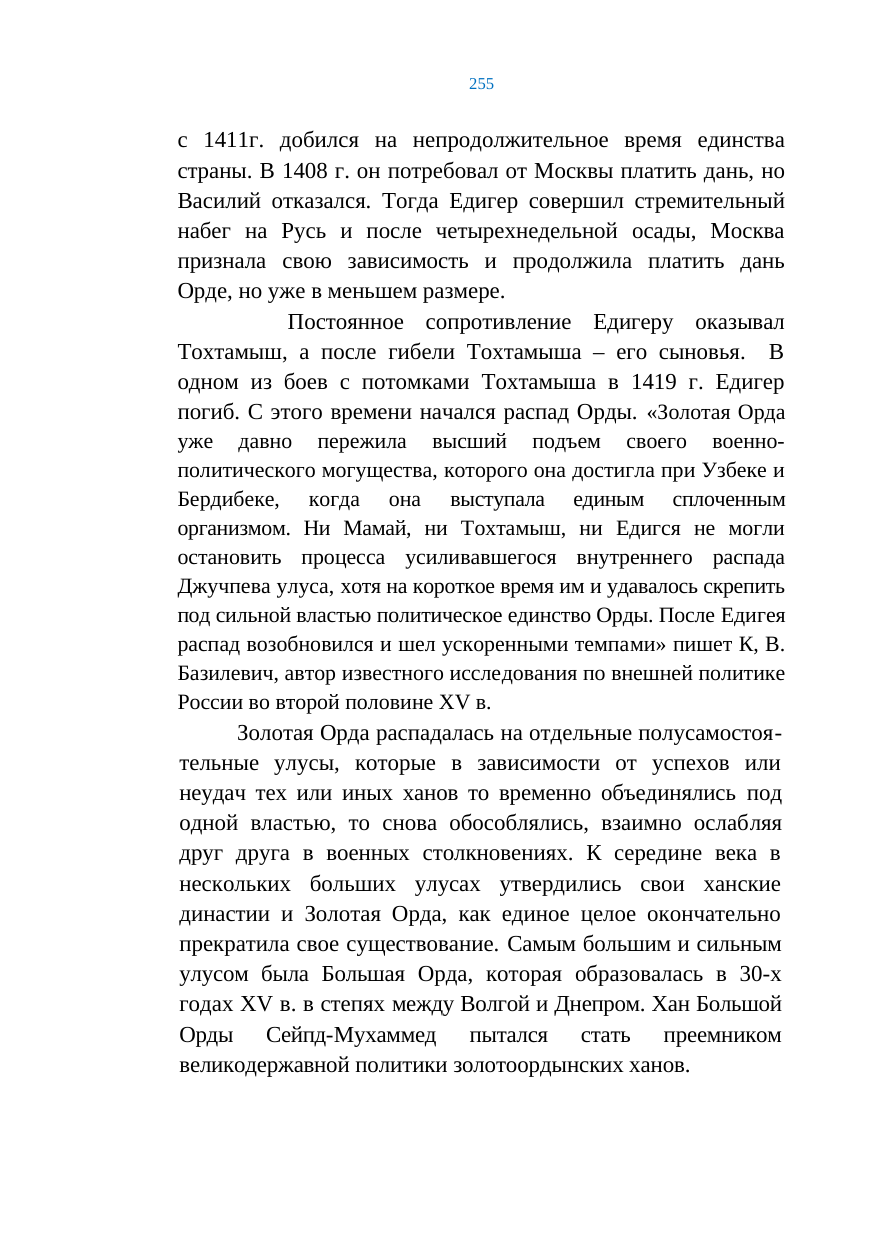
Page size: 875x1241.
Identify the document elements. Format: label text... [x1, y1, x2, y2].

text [177, 127, 786, 304]
text Золотая Орда распадалась на отдельные полусамостоятельные улусы, которые в зависимости от успехов или неудач тех или иных ханов то временно объединялись под одной властью, то снова обособлялись, взаимно ослабляя друг друга в военных столкновениях. К середине века в нескольких больших улусах утвердились свои ханские династии и Золотая Орда, как единое целое окончательно прекратила свое существование. Самым большим и сильным улусом была Большая Орда, которая образовалась в 30-х годах XV в. в степях между Волгой и Днепром. Хан Большой Орды Сейпд-Мухаммед пытался стать преемником великодержавной политики золотоордынских ханов. [179, 719, 782, 1077]
text Постоянное сопротивление Едигеру оказывал Тохтамыш, а после гибели Тохтамыша – его сыновья. В одном из боев с потомками Тохтамыша в 1419 г. Едигер погиб. С этого времени начался распад Орды. «Золотая Орда уже давно пережила высший подъем своего военно-политического могущества, которого она достигла при Узбеке и Бердибеке, когда она выступала единым сплоченным организмом. Ни Мамай, ни Тохтамыш, ни Едигся не могли остановить процесса усиливавшегося внутреннего распада Джучпева улуса, хотя на короткое время им и удавалось скрепить под сильной властью политическое единство Орды. После Едигея распад возобновился и шел ускоренными темпами» пишет К, В. Базилевич, автор известного исследования по внешней политике России во второй половине XV в. [177, 308, 786, 714]
